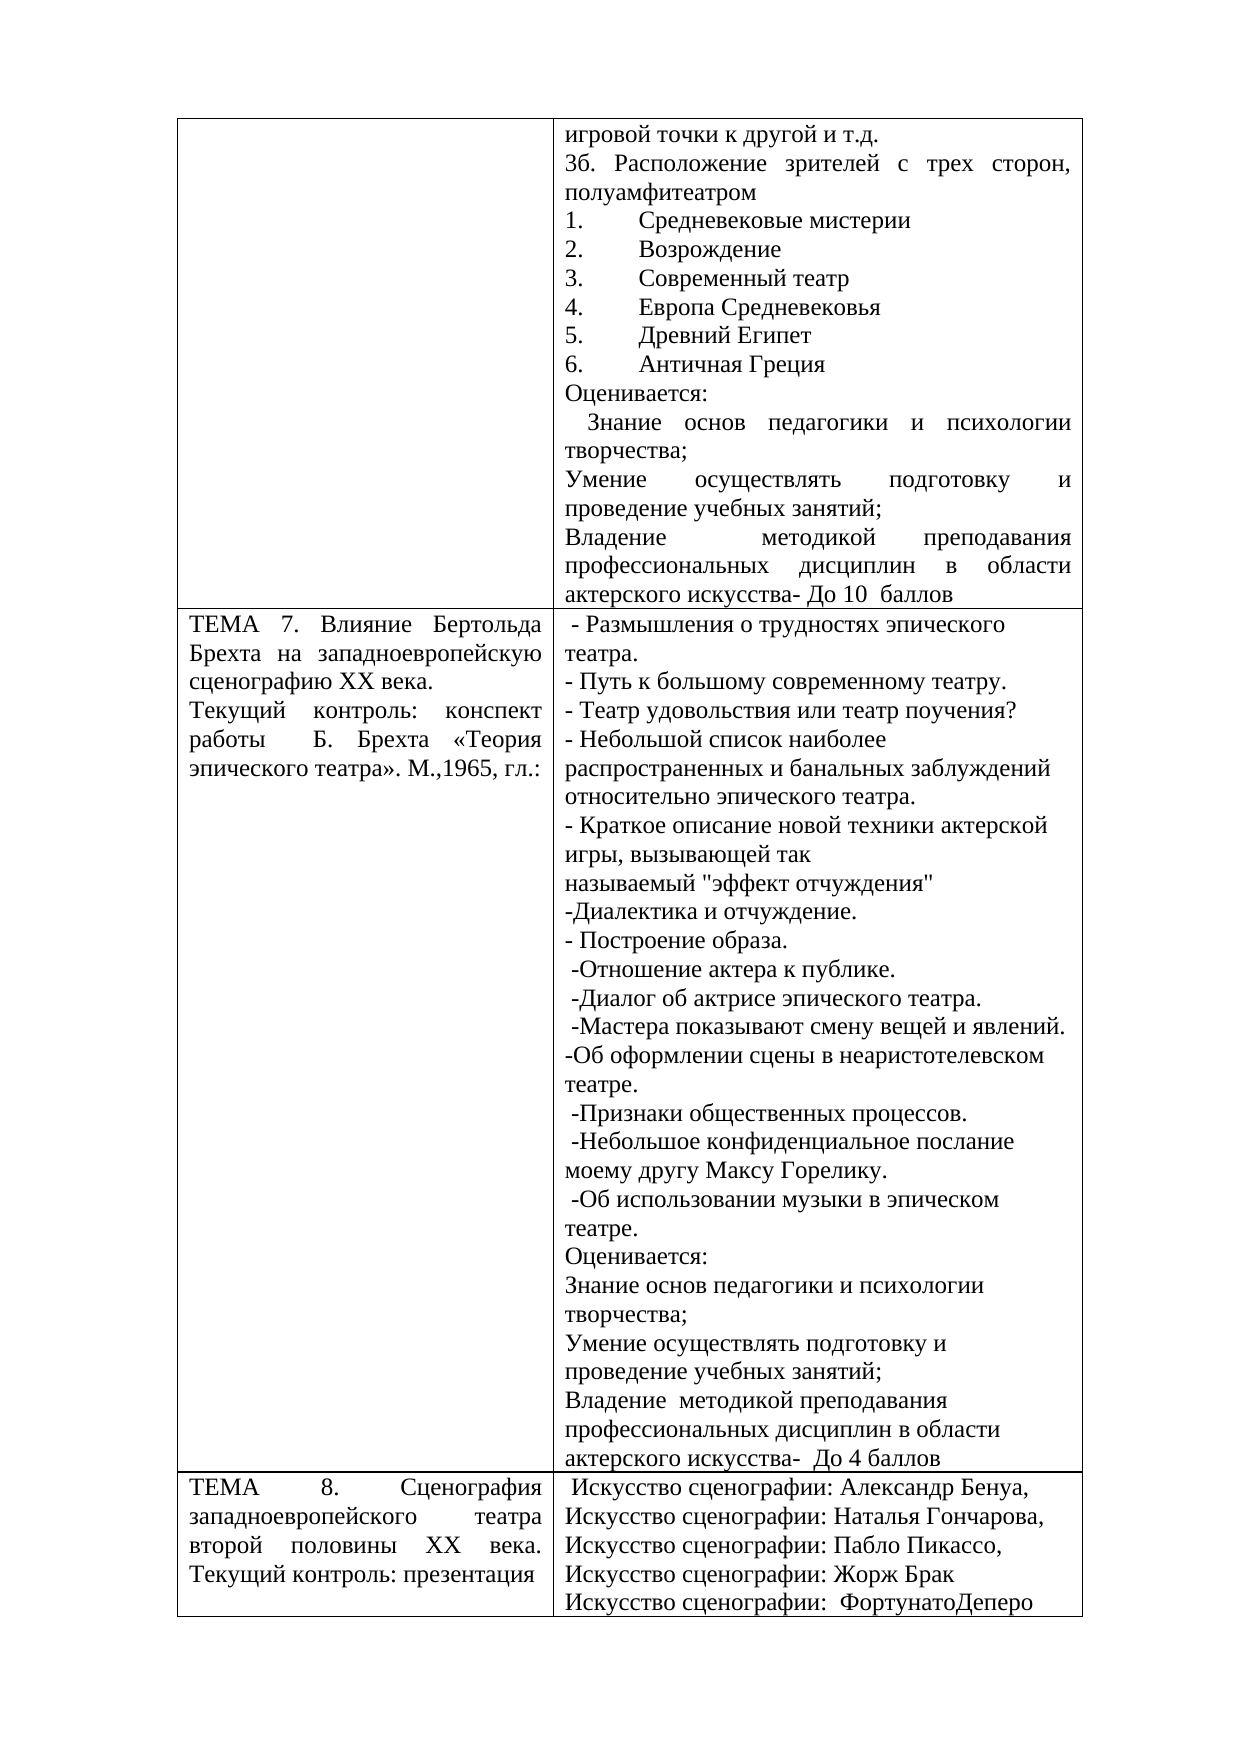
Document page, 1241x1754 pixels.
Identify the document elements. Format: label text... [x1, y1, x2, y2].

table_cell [554, 1473, 1082, 1616]
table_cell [178, 1473, 553, 1616]
table_cell ТЕМА 7. Влияние Бертольда Брехта на западноевропейскую сценографию XX века. Текущий контроль: конспект работы Б. Брехта «Теория эпического театра». М.,1965, гл.: [178, 609, 553, 1471]
table_cell - Размышления о трудностях эпического театра. - Путь к большому современному театру. - Театр удовольствия или театр поучения? - Небольшой список наиболее распространенных и банальных заблуждений относительно эпического театра. - Краткое описание новой техники актерской игры, вызывающей так называемый "эффект отчуждения" -Диалектика и отчуждение. - Построение образа. -Отношение актера к публике. -Диалог об актрисе эпического театра. -Мастера показывают смену вещей и явлений. -Об оформлении сцены в неаристотелевском театре. -Признаки общественных процессов. -Небольшое конфиденциальное послание моему другу Максу Горелику. -Об использовании музыки в эпическом театре. Оценивается: Знание основ педагогики и психологии творчества; Умение осуществлять подготовку и проведение учебных занятий; Владение методикой преподавания профессиональных дисциплин в области актерского искусства- До 4 баллов [554, 609, 1082, 1471]
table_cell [554, 119, 1082, 608]
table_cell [178, 119, 553, 608]
